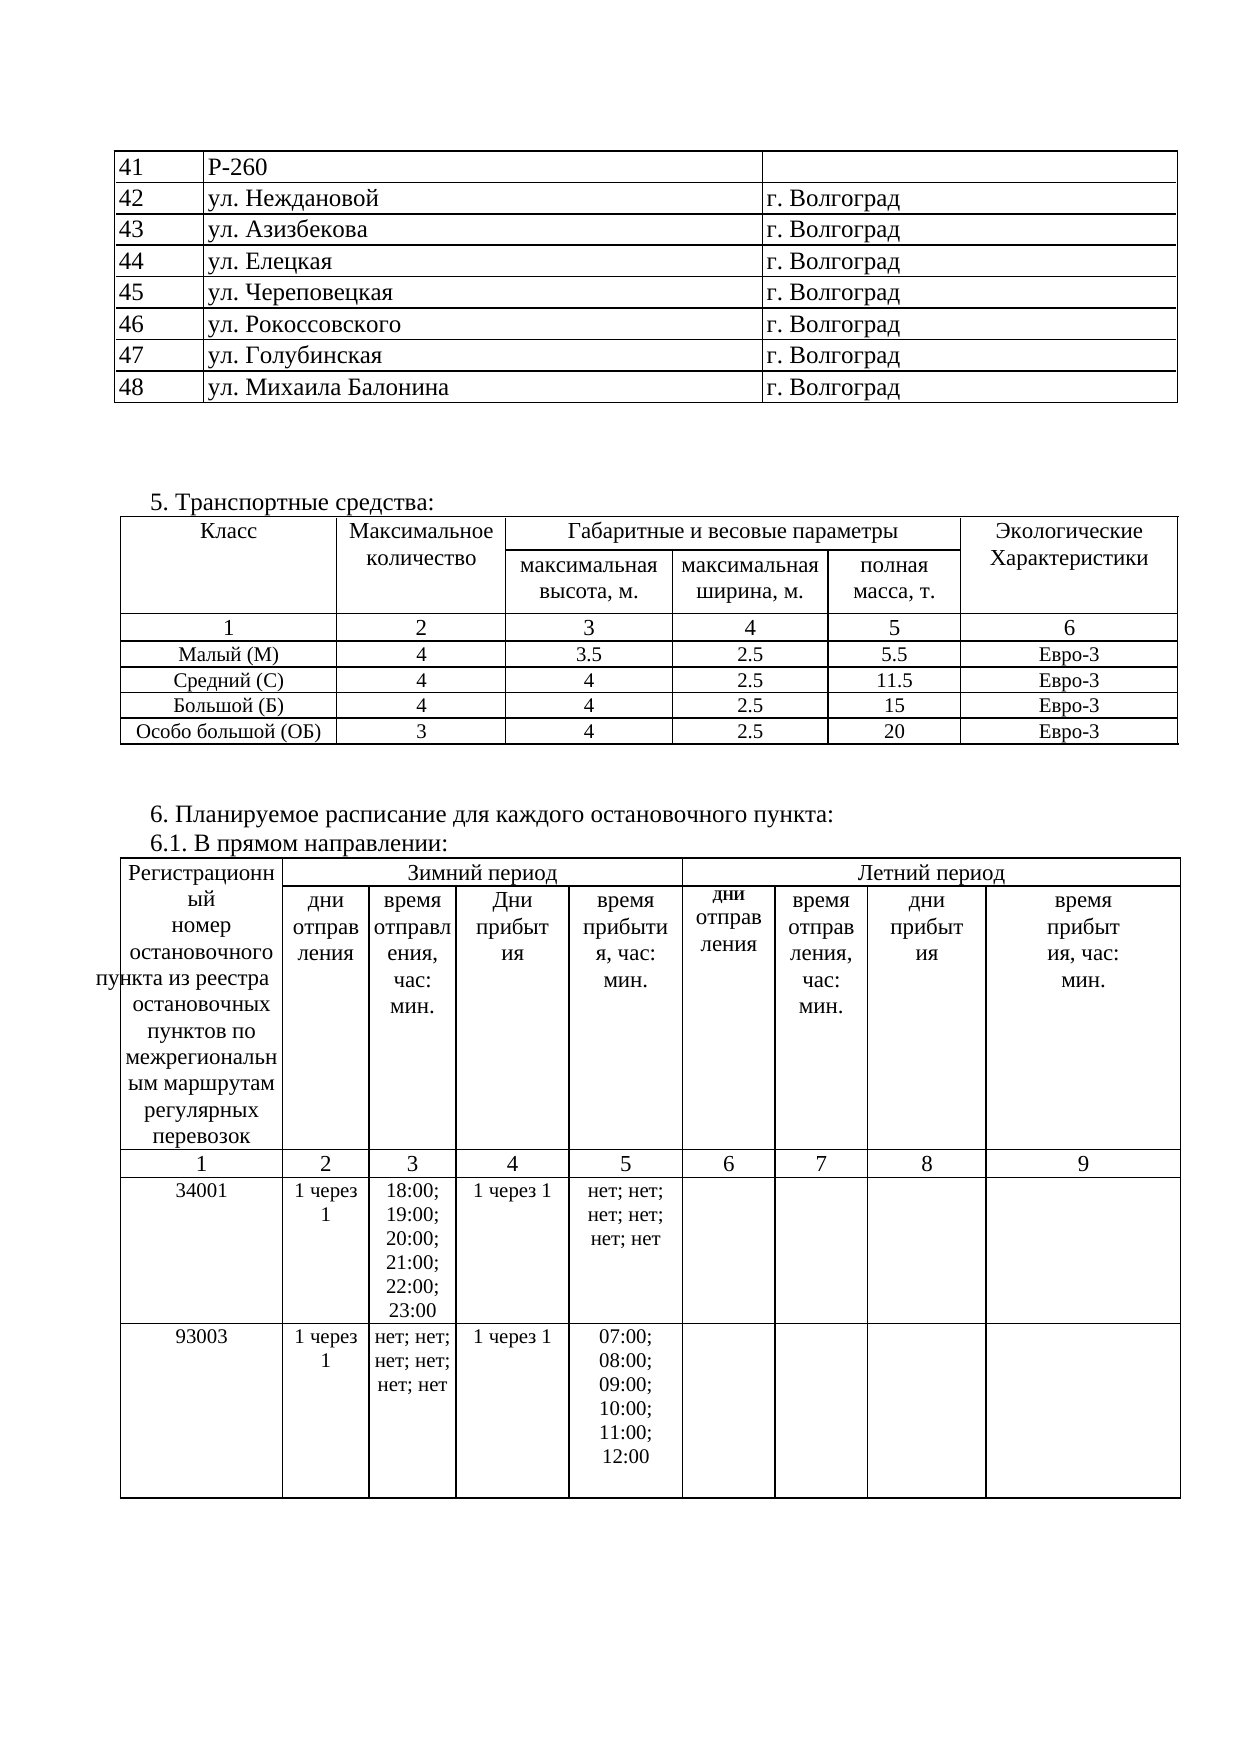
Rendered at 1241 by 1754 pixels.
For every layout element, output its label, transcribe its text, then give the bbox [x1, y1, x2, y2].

table_cell 2.5 [673, 719, 827, 743]
table_cell 1 [121, 1150, 282, 1176]
table_cell 47 [115, 340, 203, 370]
table_cell 2.5 [673, 642, 827, 666]
table_cell [868, 1178, 985, 1322]
table_cell 1 через 1 [283, 1178, 368, 1322]
table_header Габаритные и весовые параметры [506, 517, 960, 549]
table_cell 46 [115, 308, 203, 339]
table_cell 41 [115, 152, 203, 181]
table_cell Большой (Б) [121, 693, 336, 717]
table_cell 5 [570, 1150, 682, 1176]
table_cell 4 [457, 1150, 568, 1176]
table_cell 7 [776, 1150, 867, 1176]
table_header Максимальное количество [337, 517, 505, 612]
table_cell время прибыти я, час: мин. [570, 887, 682, 1148]
table_cell Малый (М) [121, 642, 336, 666]
table_cell 3.5 [506, 642, 672, 666]
table_cell 4 [506, 668, 672, 692]
table_cell [683, 1178, 774, 1322]
table_cell 48 [115, 371, 203, 402]
table_cell г. Волгоград [763, 339, 1177, 370]
table_cell г. Волгоград [763, 370, 1177, 402]
text 6. Планируемое расписание для каждого остановочного пункта: [150, 799, 1090, 828]
table_cell ул. Елецкая [204, 246, 762, 276]
table_cell Евро-3 [961, 693, 1177, 717]
table_cell Средний (С) [121, 668, 336, 692]
table_cell 8 [868, 1150, 985, 1176]
table_cell нет; нет; нет; нет; нет; нет [570, 1178, 682, 1322]
table_cell ул. Михаила Балонина [204, 372, 762, 402]
table_cell [987, 1178, 1180, 1322]
table_cell время отправл ения, час: мин. [370, 887, 455, 1148]
table_cell 15 [829, 693, 960, 717]
table_cell Евро-3 [961, 719, 1177, 743]
table_cell максимальная ширина, м. [673, 551, 827, 612]
table_cell полная масса, т. [829, 551, 960, 612]
table_cell 4 [337, 668, 505, 692]
table_cell 6 [683, 1150, 774, 1176]
table_cell 1 через 1 [457, 1178, 568, 1322]
table_cell ул. Череповецкая [204, 277, 762, 307]
table_cell г. Волгоград [763, 181, 1177, 213]
table_header Экологические Характеристики [961, 517, 1177, 612]
text 6.1. В прямом направлении: [150, 828, 1090, 857]
table_header Летний период [683, 859, 1180, 885]
table_cell 4 [673, 614, 827, 640]
table_cell 4 [506, 693, 672, 717]
table_cell 07:00; 08:00; 09:00; 10:00; 11:00; 12:00 [570, 1324, 682, 1497]
table_cell 43 [115, 214, 203, 244]
table_cell г. Волгоград [763, 244, 1177, 276]
table_cell Р-260 [204, 152, 762, 181]
table_cell 20 [829, 719, 960, 743]
table_cell ул. Голубинская [204, 340, 762, 370]
table_cell 2.5 [673, 693, 827, 717]
table_cell время отправ ления, час: мин. [776, 887, 867, 1148]
table_cell [776, 1324, 867, 1497]
table_cell Особо большой (ОБ) [121, 719, 336, 743]
table_cell ул. Неждановой [204, 183, 762, 213]
table_cell [683, 1324, 774, 1497]
table_cell г. Волгоград [763, 213, 1177, 244]
table_cell [987, 1324, 1180, 1497]
table_cell [776, 1178, 867, 1322]
table_cell 44 [115, 245, 203, 276]
table_cell Евро-3 [961, 642, 1177, 666]
table_cell 3 [370, 1150, 455, 1176]
table_cell дни отправ ления [283, 887, 368, 1148]
table_cell 1 через 1 [457, 1324, 568, 1497]
table_cell дни прибыт ия [868, 887, 985, 1148]
text 5. Транспортные средства: [150, 487, 1090, 516]
table_cell 18:00; 19:00; 20:00; 21:00; 22:00; 23:00 [370, 1178, 455, 1322]
table_header Зимний период [283, 859, 682, 885]
table_header Регистрационный номер остановочного пункта из реестра остановочных пунктов по межрегиональным маршрутам регулярных перевозок [121, 859, 282, 1148]
table_cell 4 [337, 693, 505, 717]
table_cell ул. Рокоссовского [204, 309, 762, 339]
table_cell 2 [283, 1150, 368, 1176]
table_cell время прибыт ия, час: мин. [987, 887, 1180, 1148]
table_cell 9 [987, 1150, 1180, 1176]
table_cell 2 [337, 614, 505, 640]
table_cell 1 [121, 614, 336, 640]
table_cell [763, 152, 1177, 181]
table_cell Евро-3 [961, 668, 1177, 692]
table_cell г. Волгоград [763, 276, 1177, 307]
table_cell нет; нет; нет; нет; нет; нет [370, 1324, 455, 1497]
table_cell 42 [115, 183, 203, 213]
table_cell 5 [829, 614, 960, 640]
table_cell 4 [337, 642, 505, 666]
table_cell г. Волгоград [763, 307, 1177, 339]
table_cell 34001 [121, 1178, 282, 1322]
table_cell ДНИ отправ ления [683, 887, 774, 1148]
table_cell 1 через 1 [283, 1324, 368, 1497]
table_cell 3 [506, 614, 672, 640]
table_cell 5.5 [829, 642, 960, 666]
table_cell 45 [115, 277, 203, 307]
table_cell ул. Азизбекова [204, 215, 762, 244]
table_cell 11.5 [829, 668, 960, 692]
table_cell 6 [961, 614, 1177, 640]
table_cell 93003 [121, 1324, 282, 1497]
table_cell 4 [506, 719, 672, 743]
table_cell 3 [337, 719, 505, 743]
table_header Класс [121, 517, 336, 612]
table_cell Дни прибыт ия [457, 887, 568, 1148]
table_cell [868, 1324, 985, 1497]
table_cell 2.5 [673, 668, 827, 692]
table_cell максимальная высота, м. [506, 551, 672, 612]
